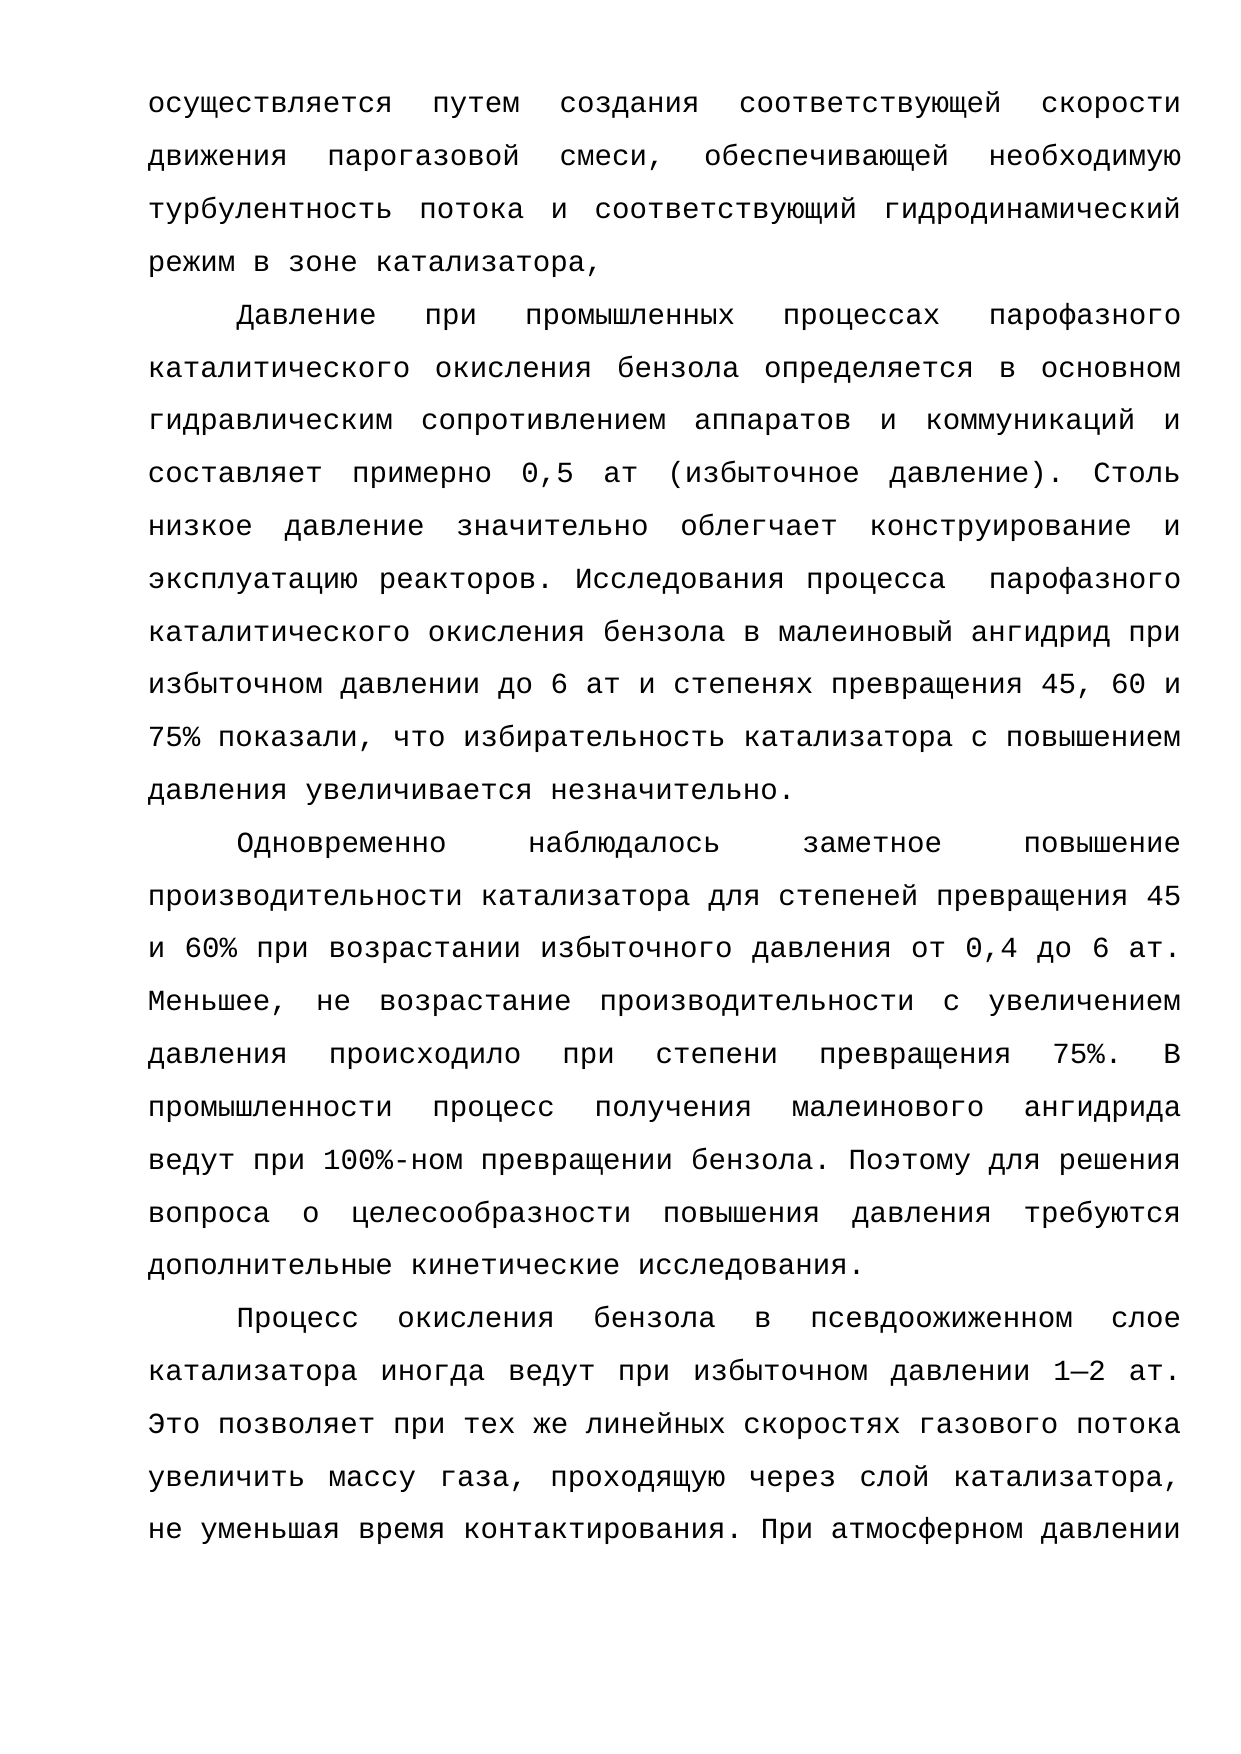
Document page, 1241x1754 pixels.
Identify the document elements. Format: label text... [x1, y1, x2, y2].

text Давление при промышленных процессах парофазного каталитического окисления бензола определяется в основном гидравлическим сопротивлением аппаратов и коммуникаций и составляет примерно 0,5 ат (избыточное давление). Столь низкое давление значительно облегчает конструирование и эксплуатацию реакторов. Исследования процесса парофазного каталитического окисления бензола в малеиновый ангидрид при избыточном давлении до 6 ат и степенях превращения 45, 60 и 75% показали, что избирательность катализатора с повышением давления увеличивается незначительно. [148, 300, 1181, 808]
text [148, 89, 1181, 280]
text Одновременно наблюдалось заметное повышение производительности катализатора для степеней превращения 45 и 60% при возрастании избыточного давления от 0,4 до 6 ат. Меньшее, не возрастание производительности с увеличением давления происходило при степени превращения 75%. В промышленности процесс получения малеинового ангидрида ведут при 100%-ном превращении бензола. Поэтому для решения вопроса о целесообразности повышения давления требуются дополнительные кинетические исследования. [148, 828, 1181, 1283]
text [148, 1303, 1181, 1548]
